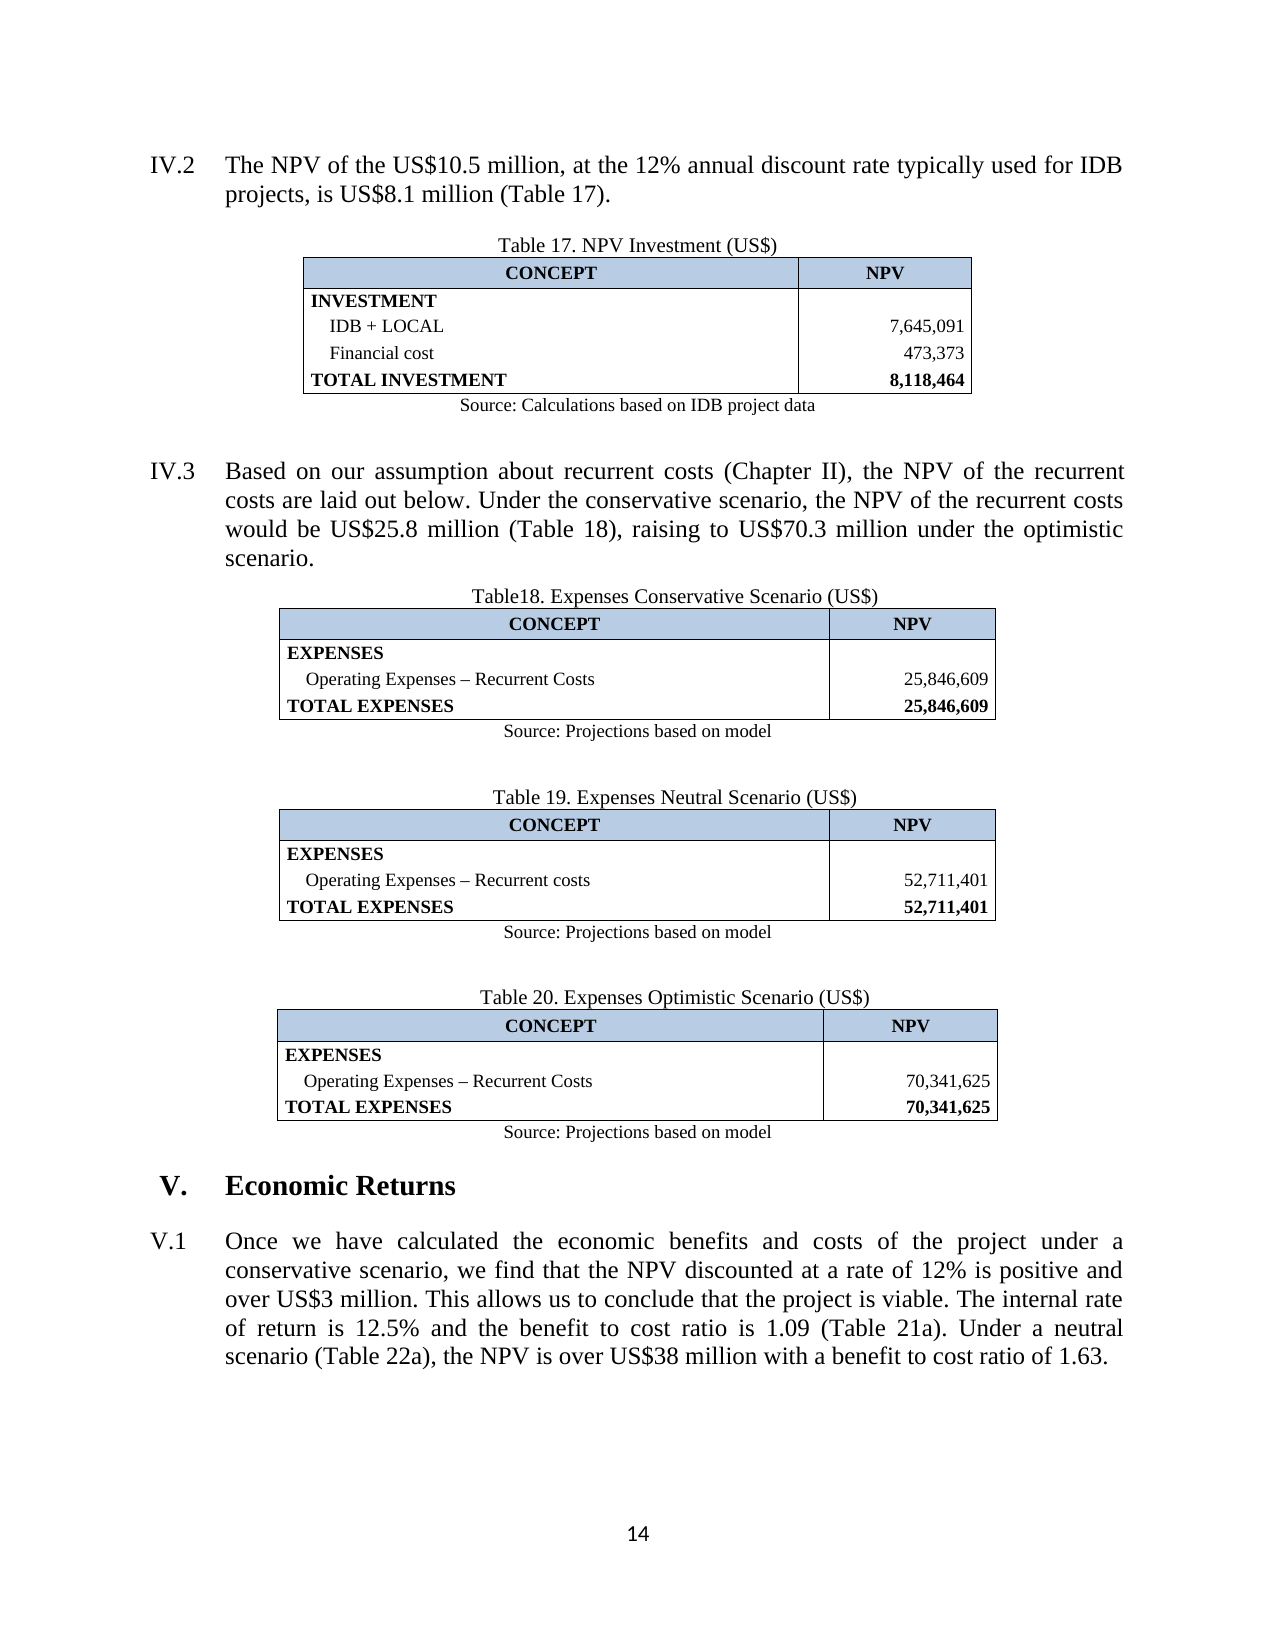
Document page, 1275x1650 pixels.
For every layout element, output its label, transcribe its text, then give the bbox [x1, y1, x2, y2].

table_cell 473,373 [799, 339, 971, 366]
table_header CONCEPT [304, 258, 798, 288]
table_cell EXPENSES [280, 640, 829, 666]
table_header CONCEPT [278, 1010, 823, 1041]
table_cell INVESTMENT [304, 289, 798, 313]
text Source: Projections based on model [150, 921, 1125, 942]
table_cell 25,846,609 [830, 692, 995, 719]
list Once we have calculated the economic benefits and costs of the project under a conservative scenario, we find that the NPV discounted at a rate of 12% is positive and over US$3 million. This allows us to conclude that the project is viable. The internal rate of return is 12.5% and the benefit to cost ratio is 1.09 (Table 21a). Under a neutral scenario (Table 22a), the NPV is over US$38 million with a benefit to cost ratio of 1.63. [150, 1226, 1125, 1370]
list Table18. Expenses Conservative Scenario (US$) [225, 584, 1125, 608]
table_cell EXPENSES [278, 1042, 823, 1067]
list Table 19. Expenses Neutral Scenario (US$) [225, 784, 1125, 809]
table_cell [799, 289, 971, 313]
list Table 17. NPV Investment (US$) [150, 232, 1125, 257]
table_cell Operating Expenses – Recurrent Costs [280, 666, 829, 692]
text Source: Projections based on model [150, 1121, 1125, 1143]
table_cell TOTAL INVESTMENT [304, 366, 798, 392]
table_cell [830, 841, 995, 866]
list Based on our assumption about recurrent costs (Chapter II), the NPV of the recurrent costs are laid out below. Under the conservative scenario, the NPV of the recurrent costs would be US$25.8 million (Table 18), raising to US$70.3 million under the optimistic scenario. [150, 456, 1125, 571]
table_cell TOTAL EXPENSES [278, 1094, 823, 1120]
text Source: Calculations based on IDB project data [150, 393, 1125, 415]
list Table 20. Expenses Optimistic Scenario (US$) [225, 985, 1125, 1009]
table_cell Operating Expenses – Recurrent Costs [278, 1067, 823, 1094]
table_cell EXPENSES [280, 841, 829, 866]
table_cell Operating Expenses – Recurrent costs [280, 866, 829, 893]
list The NPV of the US$10.5 million, at the 12% annual discount rate typically used for IDB projects, is US$8.1 million (Table 17). [150, 150, 1125, 207]
table_cell [824, 1042, 997, 1067]
text Source: Projections based on model [150, 720, 1125, 741]
table_header CONCEPT [280, 609, 829, 639]
table_cell 70,341,625 [824, 1067, 997, 1094]
table_header NPV [824, 1010, 997, 1041]
table_header NPV [830, 609, 995, 639]
table_cell Financial cost [304, 339, 798, 366]
table_cell TOTAL EXPENSES [280, 692, 829, 719]
table_cell 25,846,609 [830, 666, 995, 692]
table_cell [830, 640, 995, 666]
subtitle Economic Returns [187, 1168, 1125, 1201]
table_cell 70,341,625 [824, 1094, 997, 1120]
table_cell TOTAL EXPENSES [280, 893, 829, 919]
table_cell IDB + LOCAL [304, 313, 798, 339]
table_cell 52,711,401 [830, 866, 995, 893]
table_header NPV [830, 810, 995, 840]
table_cell 7,645,091 [799, 313, 971, 339]
table_header CONCEPT [280, 810, 829, 840]
table_cell 52,711,401 [830, 893, 995, 919]
table_header NPV [799, 258, 971, 288]
table_cell 8,118,464 [799, 366, 971, 392]
